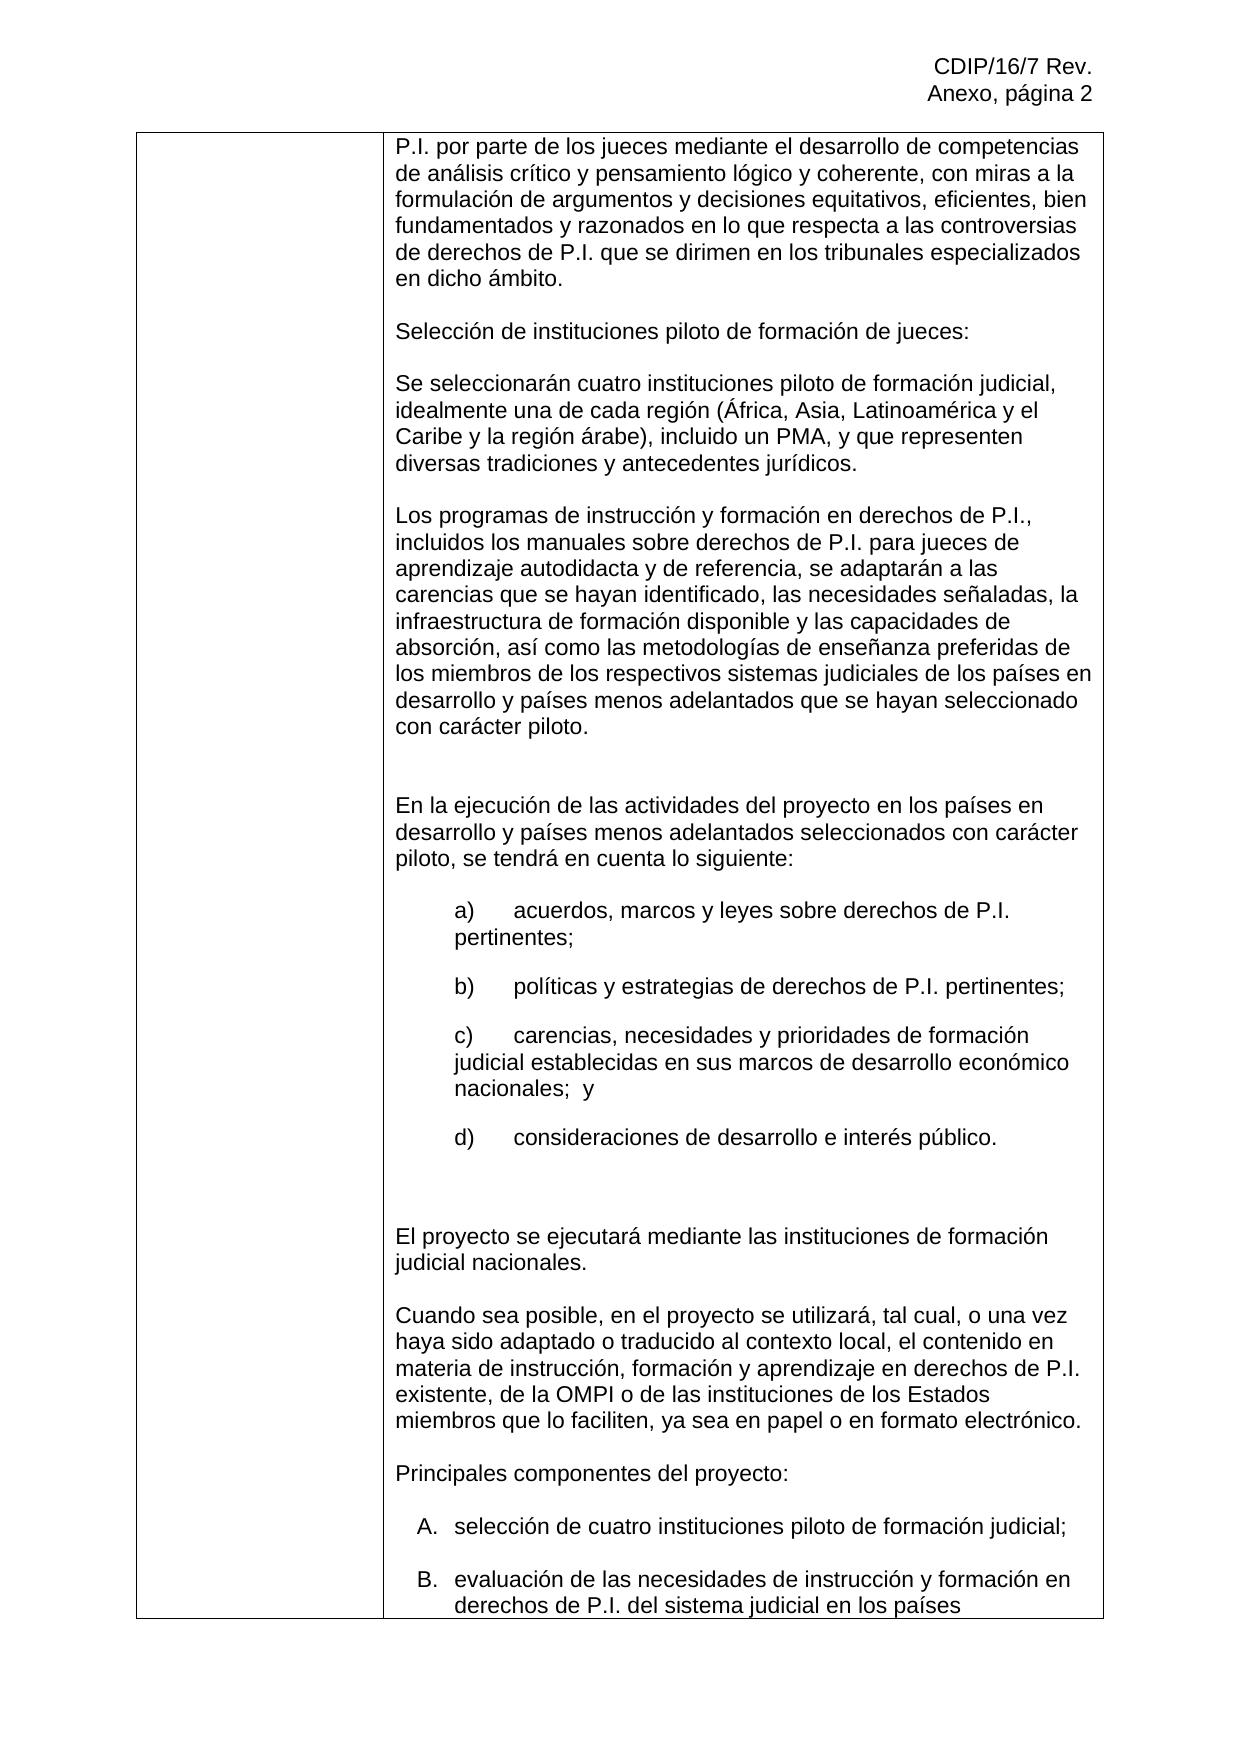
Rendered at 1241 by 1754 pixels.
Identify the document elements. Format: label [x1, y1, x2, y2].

table_cell [137, 133, 383, 1618]
table_cell [384, 133, 1103, 1618]
